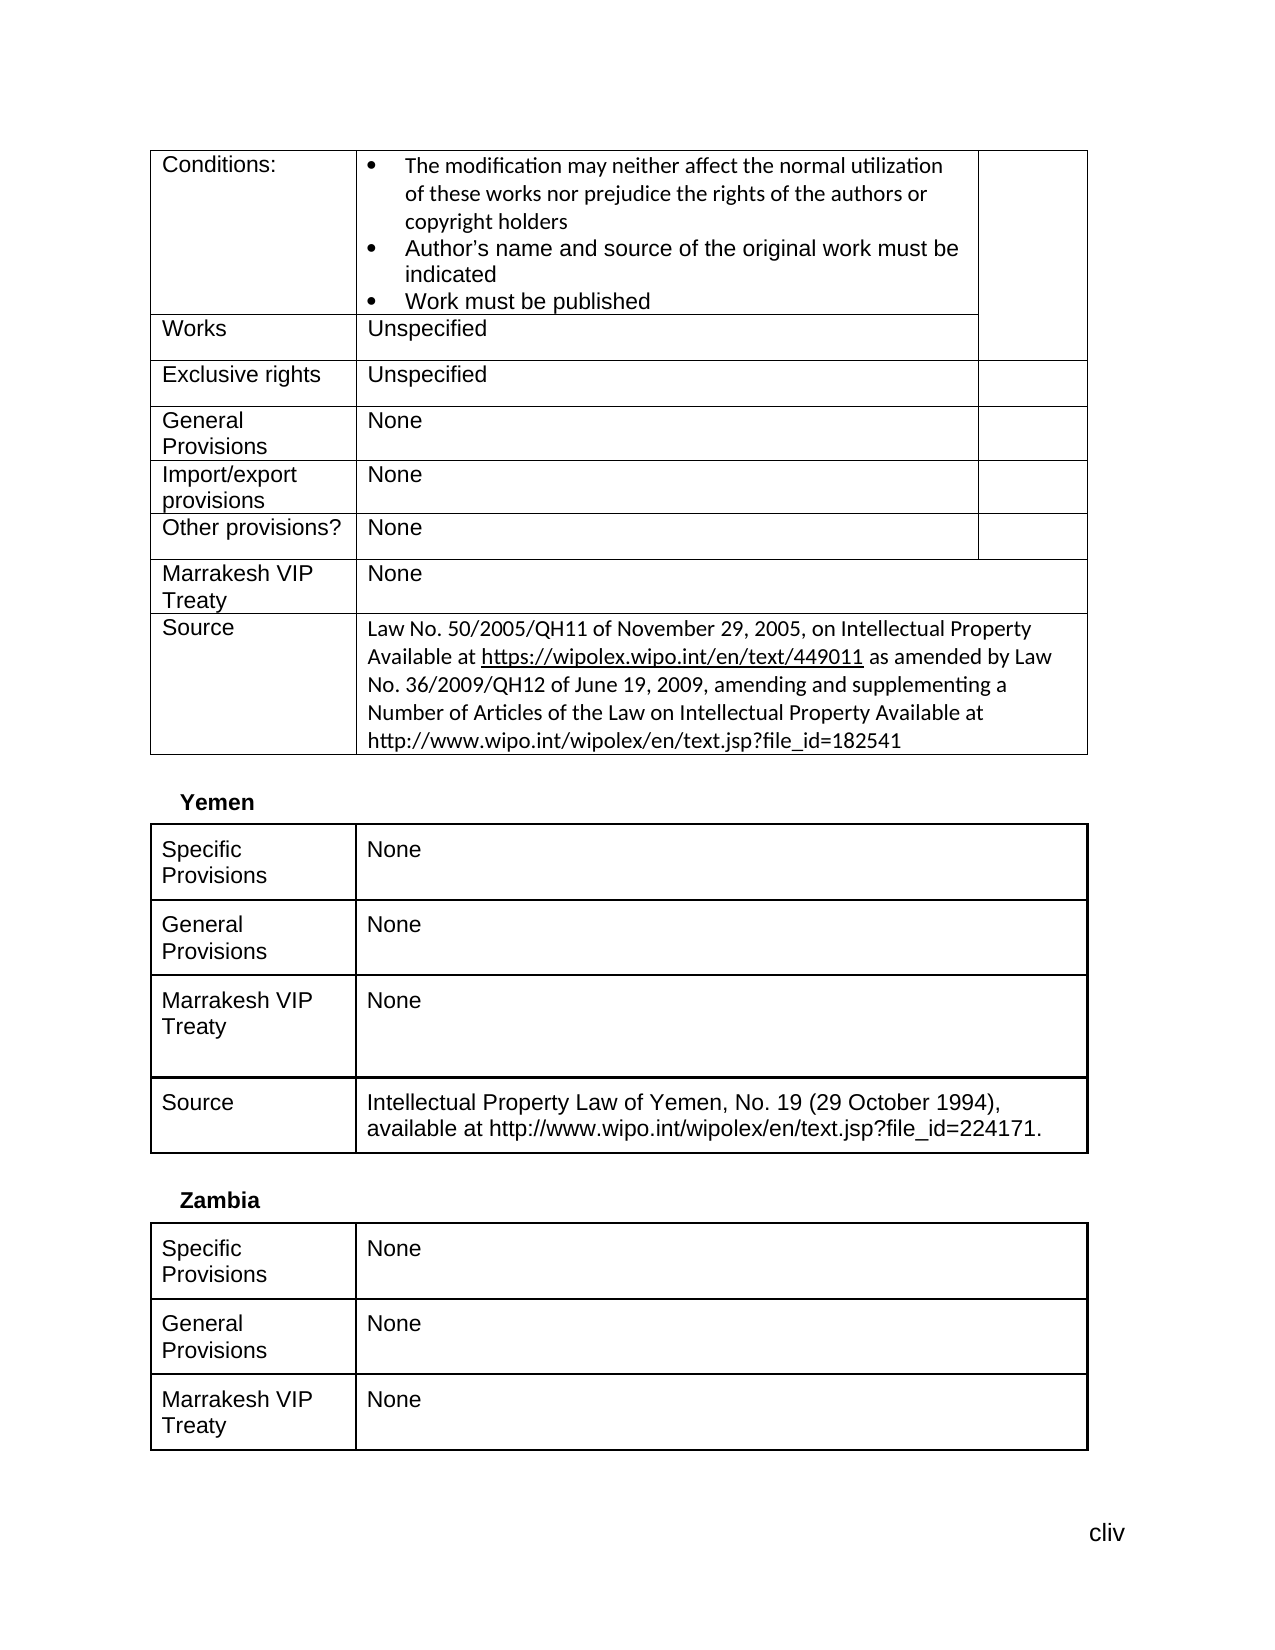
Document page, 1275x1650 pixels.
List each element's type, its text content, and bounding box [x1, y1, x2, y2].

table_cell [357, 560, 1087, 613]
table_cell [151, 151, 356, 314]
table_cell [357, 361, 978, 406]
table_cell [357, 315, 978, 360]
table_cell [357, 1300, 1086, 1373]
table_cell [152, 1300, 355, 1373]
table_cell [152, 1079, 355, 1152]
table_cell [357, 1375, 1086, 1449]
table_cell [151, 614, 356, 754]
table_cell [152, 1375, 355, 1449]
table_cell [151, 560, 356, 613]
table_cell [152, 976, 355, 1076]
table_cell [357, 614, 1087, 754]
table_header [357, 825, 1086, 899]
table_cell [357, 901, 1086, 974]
text Zambia [179, 1187, 1125, 1214]
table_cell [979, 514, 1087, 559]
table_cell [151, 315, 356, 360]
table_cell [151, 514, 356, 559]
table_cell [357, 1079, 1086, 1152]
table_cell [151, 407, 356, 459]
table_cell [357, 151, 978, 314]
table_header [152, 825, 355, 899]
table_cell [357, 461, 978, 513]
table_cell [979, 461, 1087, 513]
text Yemen [179, 788, 1125, 815]
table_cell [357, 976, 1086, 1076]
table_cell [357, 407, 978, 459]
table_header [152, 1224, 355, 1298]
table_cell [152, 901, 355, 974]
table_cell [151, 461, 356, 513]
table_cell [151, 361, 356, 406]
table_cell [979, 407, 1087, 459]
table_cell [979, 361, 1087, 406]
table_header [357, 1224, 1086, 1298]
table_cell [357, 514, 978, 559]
